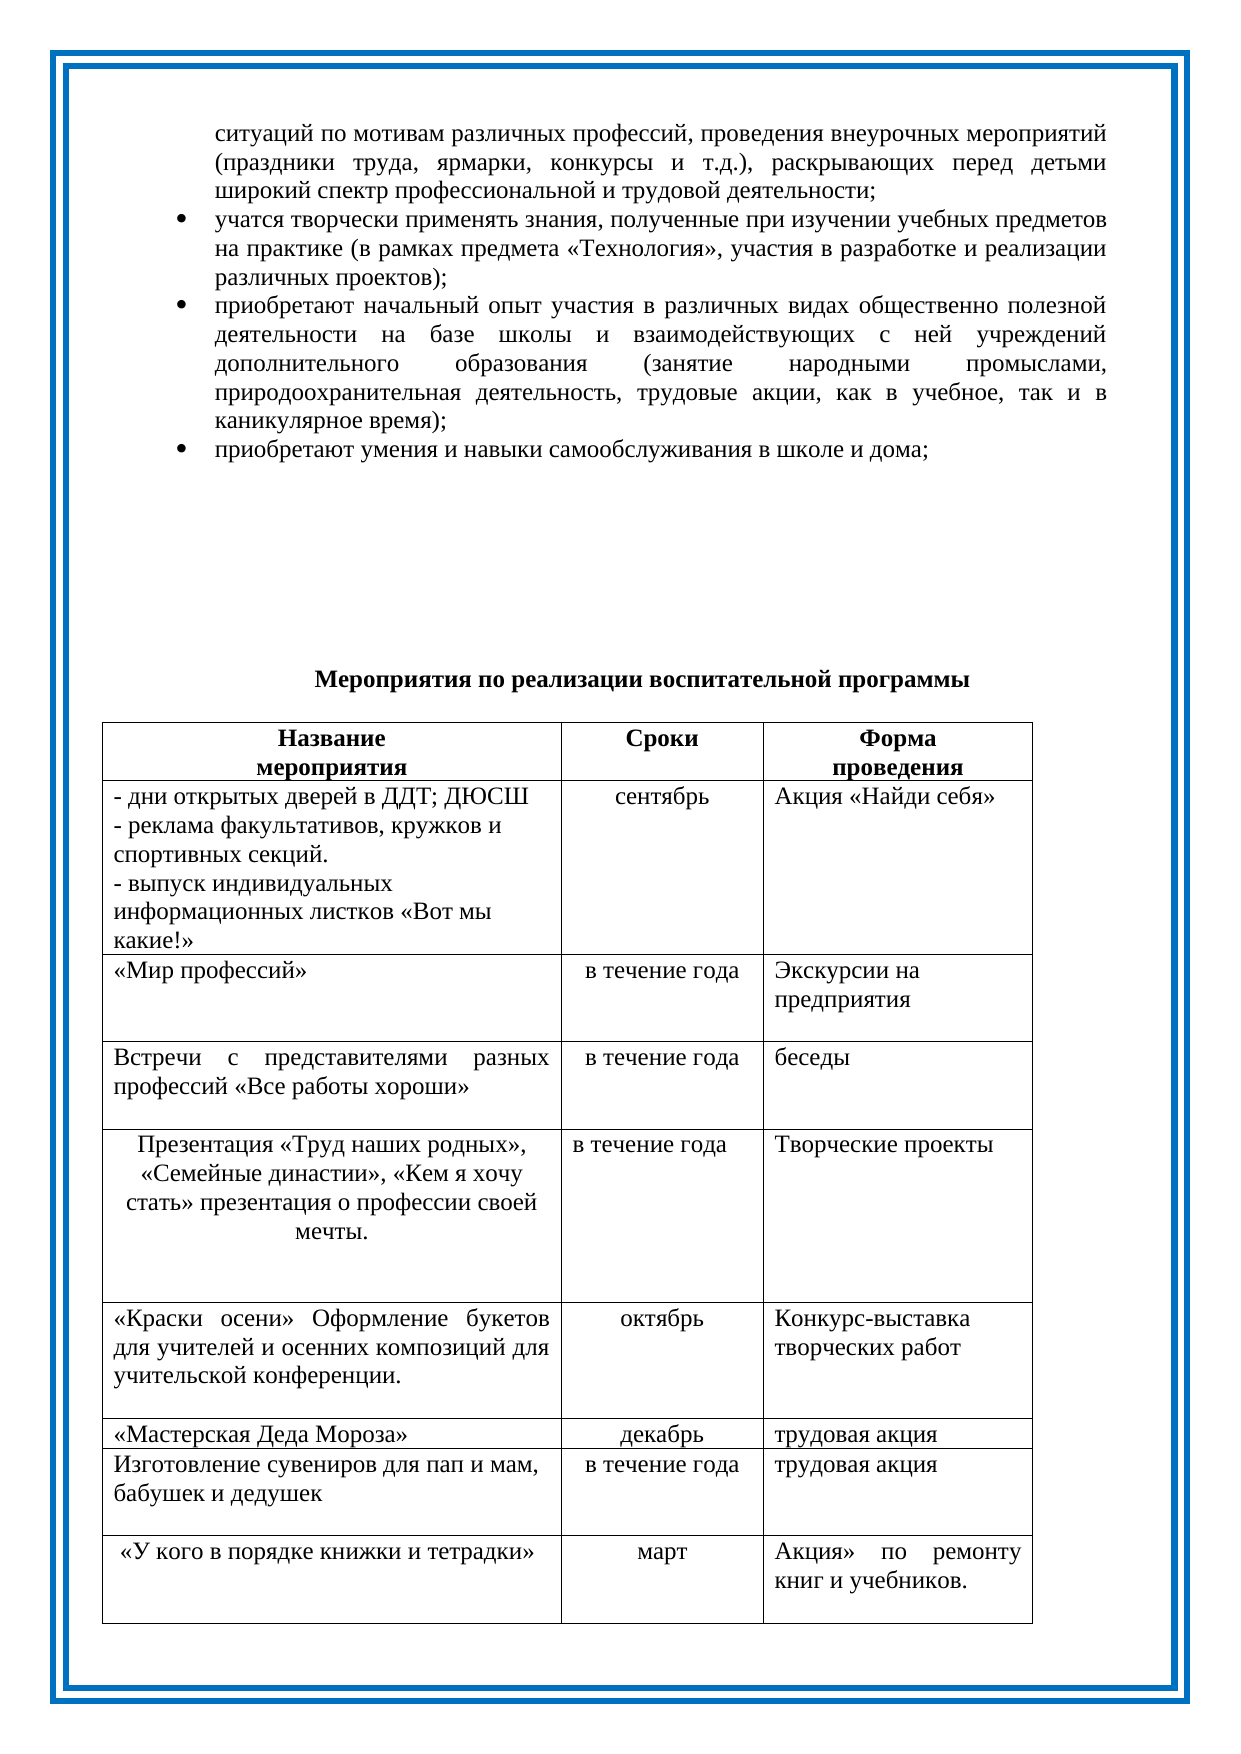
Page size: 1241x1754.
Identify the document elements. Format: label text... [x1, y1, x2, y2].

table_cell Встречи с представителями разных профессий «Все работы хороши» [103, 1042, 561, 1128]
table_cell Экскурсии на предприятия [764, 955, 1032, 1041]
table_cell беседы [764, 1042, 1032, 1128]
table_cell март [562, 1536, 763, 1622]
table_cell трудовая акция [764, 1449, 1032, 1535]
table_cell - дни открытых дверей в ДДТ; ДЮСШ - реклама факультативов, кружков и спортивных секций. - выпуск индивидуальных информационных листков «Вот мы какие!» [103, 781, 561, 954]
list приобретают умения и навыки самообслуживания в школе и дома; [177, 434, 1108, 463]
table_cell Творческие проекты [764, 1130, 1032, 1302]
table_header Название мероприятия [103, 723, 561, 780]
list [177, 118, 1108, 204]
table_cell в течение года [562, 1130, 763, 1302]
table_cell «Мир профессий» [103, 955, 561, 1041]
table_cell в течение года [562, 1042, 763, 1128]
table_header Форма проведения [764, 723, 1032, 780]
table_cell Акция «Найди себя» [764, 781, 1032, 954]
table_cell Презентация «Труд наших родных», «Семейные династии», «Кем я хочу стать» презентация о профессии своей мечты. [103, 1130, 561, 1302]
table_cell в течение года [562, 1449, 763, 1535]
table_cell «Мастерская Деда Мороза» [103, 1419, 561, 1448]
table_cell «Краски осени» Оформление букетов для учителей и осенних композиций для учительской конференции. [103, 1303, 561, 1418]
table_cell октябрь [562, 1303, 763, 1418]
table_cell «У кого в порядке книжки и тетрадки» [103, 1536, 561, 1622]
table_cell Конкурс-выставка творческих работ [764, 1303, 1032, 1418]
table_cell декабрь [562, 1419, 763, 1448]
text Мероприятия по реализации воспитательной программы [177, 664, 1108, 693]
table_cell Изготовление сувениров для пап и мам, бабушек и дедушек [103, 1449, 561, 1535]
list приобретают начальный опыт участия в различных видах общественно полезной деятельности на базе школы и взаимодействующих с ней учреждений дополнительного образования (занятие народными промыслами, природоохранительная деятельность, трудовые акции, как в учебное, так и в каникулярное время); [177, 291, 1108, 434]
table_header Сроки [562, 723, 763, 780]
list учатся творчески применять знания, полученные при изучении учебных предметов на практике (в рамках предмета «Технология», участия в разработке и реализации различных проектов); [177, 204, 1108, 291]
table_cell Акция» по ремонту книг и учебников. [764, 1536, 1032, 1622]
table_cell сентябрь [562, 781, 763, 954]
table_cell трудовая акция [764, 1419, 1032, 1448]
table_cell в течение года [562, 955, 763, 1041]
